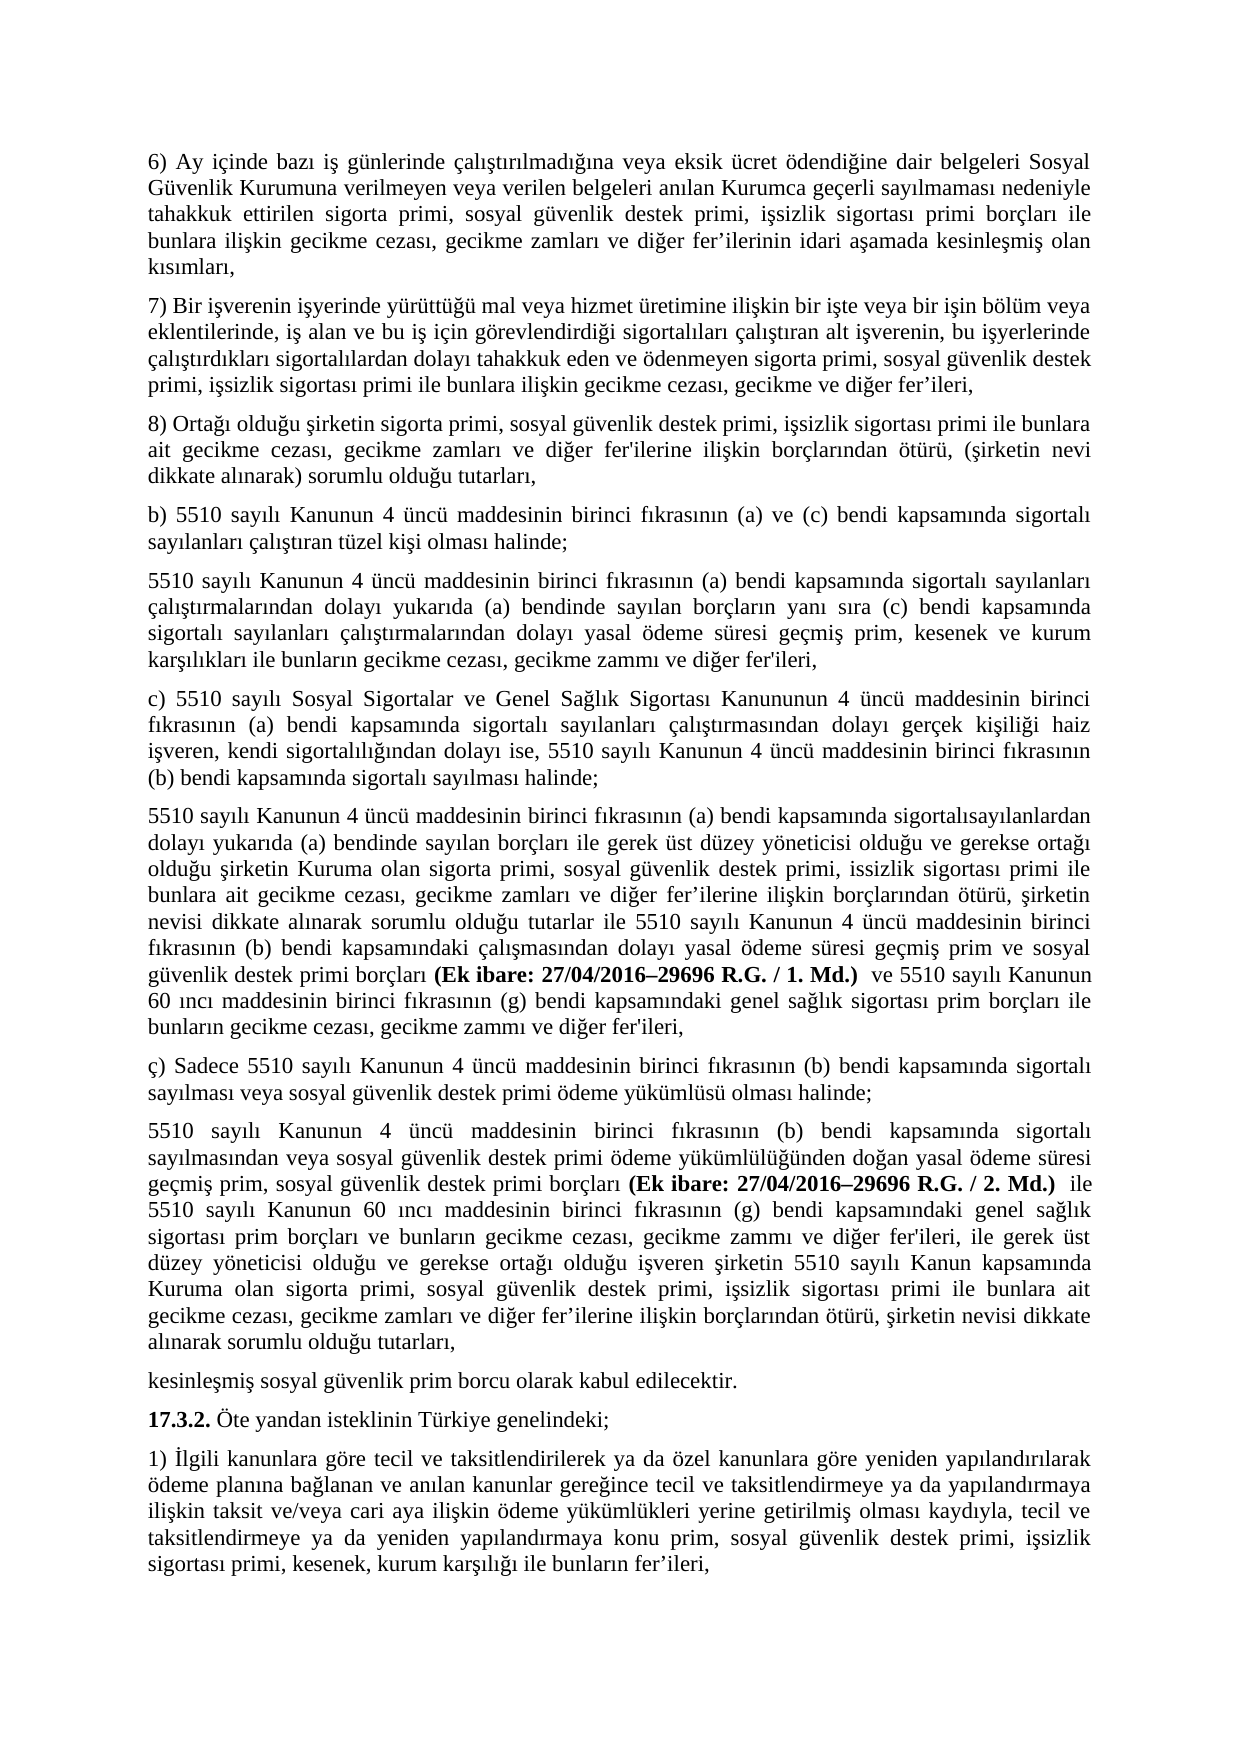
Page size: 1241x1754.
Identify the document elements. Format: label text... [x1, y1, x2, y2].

text 17.3.2. Öte yandan isteklinin Türkiye genelindeki; [148, 1406, 1092, 1432]
text ç) Sadece 5510 sayılı Kanunun 4 üncü maddesinin birinci fıkrasının (b) bendi kapsamında sigortalı sayılması veya sosyal güvenlik destek primi ödeme yükümlüsü olması halinde; [148, 1052, 1092, 1105]
text b) 5510 sayılı Kanunun 4 üncü maddesinin birinci fıkrasının (a) ve (c) bendi kapsamında sigortalı sayılanları çalıştıran tüzel kişi olması halinde; [148, 501, 1092, 554]
text 7) Bir işverenin işyerinde yürüttüğü mal veya hizmet üretimine ilişkin bir işte veya bir işin bölüm veya eklentilerinde, iş alan ve bu iş için görevlendirdiği sigortalıları çalıştıran alt işverenin, bu işyerlerinde çalıştırdıkları sigortalılardan dolayı tahakkuk eden ve ödenmeyen sigorta primi, sosyal güvenlik destek primi, işsizlik sigortası primi ile bunlara ilişkin gecikme cezası, gecikme ve diğer fer’ileri, [148, 292, 1092, 397]
text 5510 sayılı Kanunun 4 üncü maddesinin birinci fıkrasının (b) bendi kapsamında sigortalı sayılmasından veya sosyal güvenlik destek primi ödeme yükümlülüğünden doğan yasal ödeme süresi geçmiş prim, sosyal güvenlik destek primi borçları (Ek ibare: 27/04/2016–29696 R.G. / 2. Md.) ile 5510 sayılı Kanunun 60 ıncı maddesinin birinci fıkrasının (g) bendi kapsamındaki genel sağlık sigortası prim borçları ve bunların gecikme cezası, gecikme zammı ve diğer fer'ileri, ile gerek üst düzey yöneticisi olduğu ve gerekse ortağı olduğu işveren şirketin 5510 sayılı Kanun kapsamında Kuruma olan sigorta primi, sosyal güvenlik destek primi, işsizlik sigortası primi ile bunlara ait gecikme cezası, gecikme zamları ve diğer fer’ilerine ilişkin borçlarından ötürü, şirketin nevisi dikkate alınarak sorumlu olduğu tutarları, [148, 1117, 1092, 1354]
text kesinleşmiş sosyal güvenlik prim borcu olarak kabul edilecektir. [148, 1367, 1092, 1393]
text 8) Ortağı olduğu şirketin sigorta primi, sosyal güvenlik destek primi, işsizlik sigortası primi ile bunlara ait gecikme cezası, gecikme zamları ve diğer fer'ilerine ilişkin borçlarından ötürü, (şirketin nevi dikkate alınarak) sorumlu olduğu tutarları, [148, 410, 1092, 489]
text 5510 sayılı Kanunun 4 üncü maddesinin birinci fıkrasının (a) bendi kapsamında sigortalı sayılanları çalıştırmalarından dolayı yukarıda (a) bendinde sayılan borçların yanı sıra (c) bendi kapsamında sigortalı sayılanları çalıştırmalarından dolayı yasal ödeme süresi geçmiş prim, kesenek ve kurum karşılıkları ile bunların gecikme cezası, gecikme zammı ve diğer fer'ileri, [148, 567, 1092, 672]
text 5510 sayılı Kanunun 4 üncü maddesinin birinci fıkrasının (a) bendi kapsamında sigortalısayılanlardan dolayı yukarıda (a) bendinde sayılan borçları ile gerek üst düzey yöneticisi olduğu ve gerekse ortağı olduğu şirketin Kuruma olan sigorta primi, sosyal güvenlik destek primi, issizlik sigortası primi ile bunlara ait gecikme cezası, gecikme zamları ve diğer fer’ilerine ilişkin borçlarından ötürü, şirketin nevisi dikkate alınarak sorumlu olduğu tutarlar ile 5510 sayılı Kanunun 4 üncü maddesinin birinci fıkrasının (b) bendi kapsamındaki çalışmasından dolayı yasal ödeme süresi geçmiş prim ve sosyal güvenlik destek primi borçları (Ek ibare: 27/04/2016–29696 R.G. / 1. Md.) ve 5510 sayılı Kanunun 60 ıncı maddesinin birinci fıkrasının (g) bendi kapsamındaki genel sağlık sigortası prim borçları ile bunların gecikme cezası, gecikme zammı ve diğer fer'ileri, [148, 802, 1092, 1040]
text c) 5510 sayılı Sosyal Sigortalar ve Genel Sağlık Sigortası Kanununun 4 üncü maddesinin birinci fıkrasının (a) bendi kapsamında sigortalı sayılanları çalıştırmasından dolayı gerçek kişiliği haiz işveren, kendi sigortalılığından dolayı ise, 5510 sayılı Kanunun 4 üncü maddesinin birinci fıkrasının (b) bendi kapsamında sigortalı sayılması halinde; [148, 684, 1092, 790]
text 1) İlgili kanunlara göre tecil ve taksitlendirilerek ya da özel kanunlara göre yeniden yapılandırılarak ödeme planına bağlanan ve anılan kanunlar gereğince tecil ve taksitlendirmeye ya da yapılandırmaya ilişkin taksit ve/veya cari aya ilişkin ödeme yükümlükleri yerine getirilmiş olması kaydıyla, tecil ve taksitlendirmeye ya da yeniden yapılandırmaya konu prim, sosyal güvenlik destek primi, işsizlik sigortası primi, kesenek, kurum karşılığı ile bunların fer’ileri, [148, 1445, 1092, 1577]
text 6) Ay içinde bazı iş günlerinde çalıştırılmadığına veya eksik ücret ödendiğine dair belgeleri Sosyal Güvenlik Kurumuna verilmeyen veya verilen belgeleri anılan Kurumca geçerli sayılmaması nedeniyle tahakkuk ettirilen sigorta primi, sosyal güvenlik destek primi, işsizlik sigortası primi borçları ile bunlara ilişkin gecikme cezası, gecikme zamları ve diğer fer’ilerinin idari aşamada kesinleşmiş olan kısımları, [148, 148, 1092, 279]
